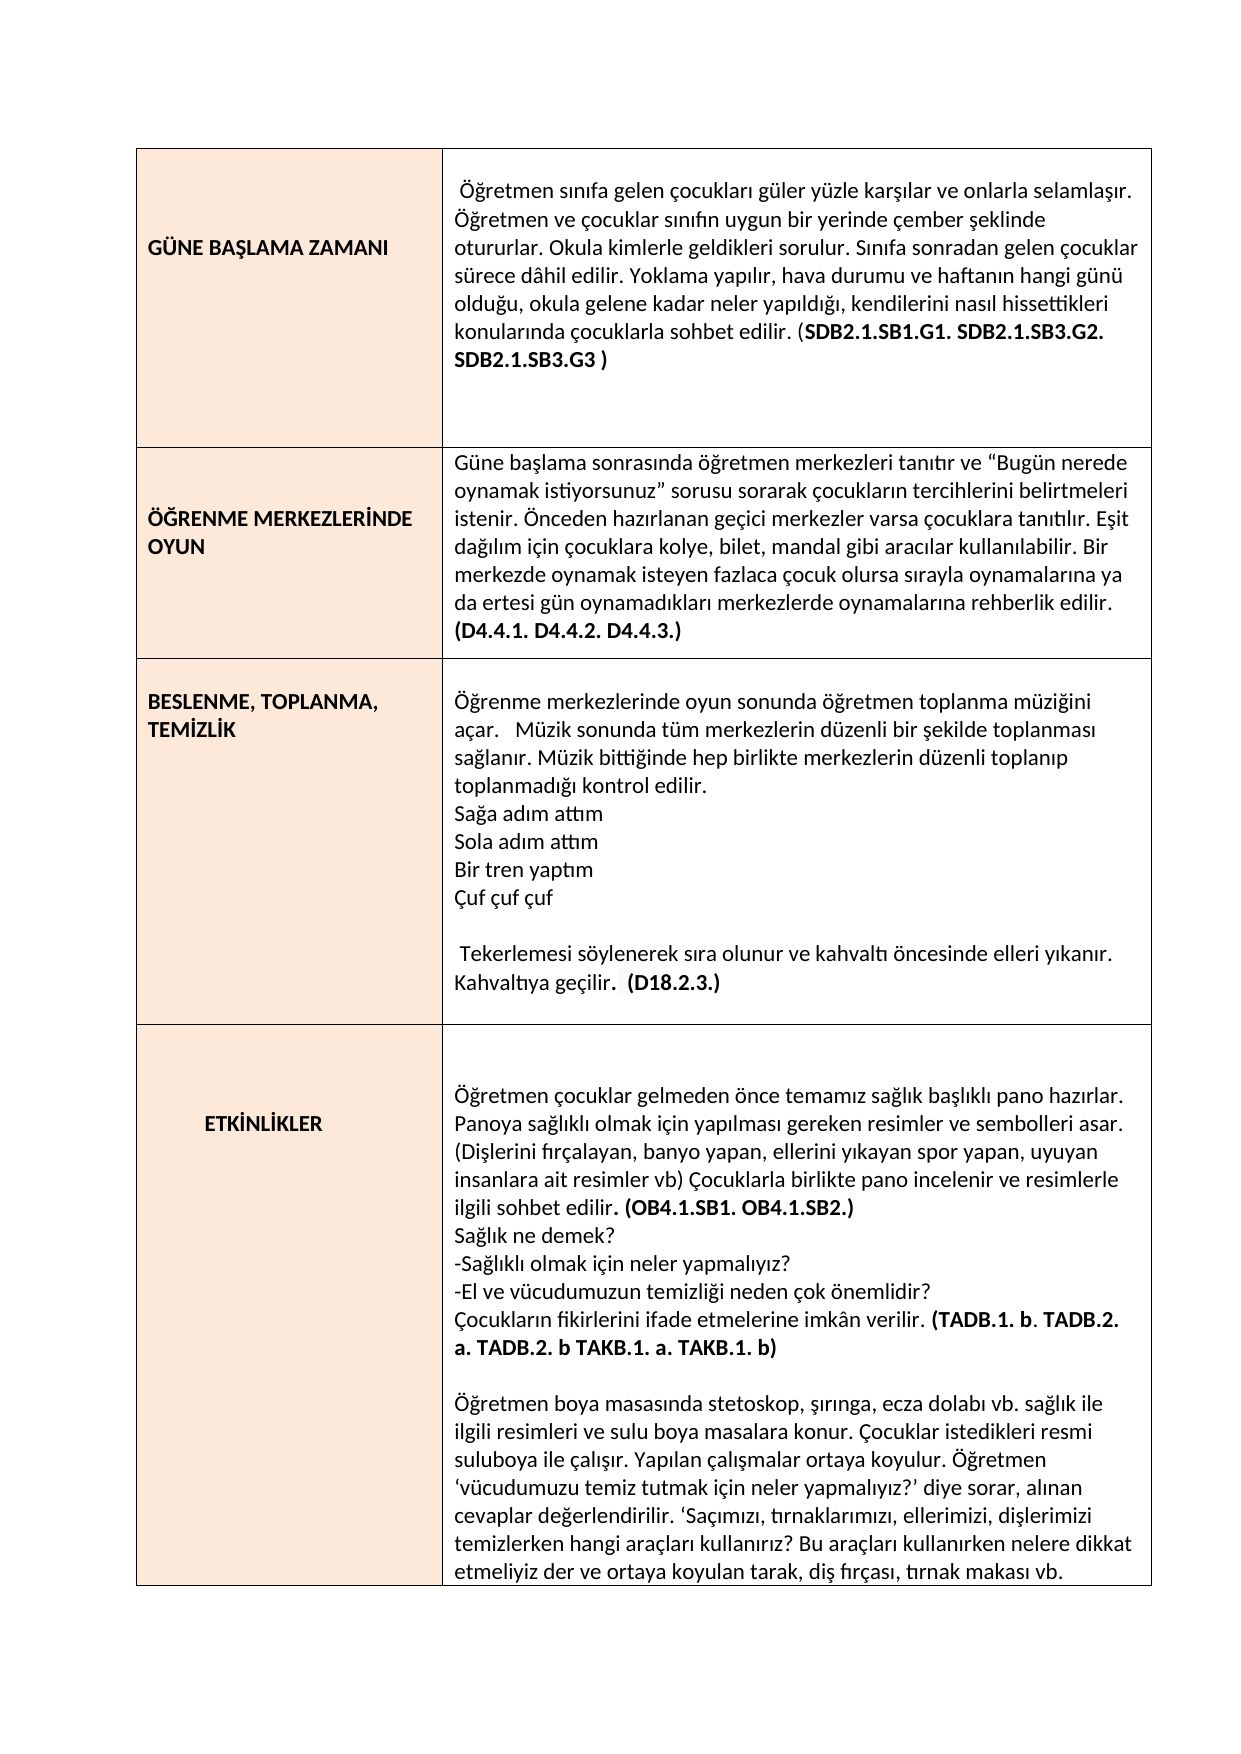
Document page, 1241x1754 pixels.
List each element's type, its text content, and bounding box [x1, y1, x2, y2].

table_header GÜNE BAŞLAMA ZAMANI [137, 149, 442, 447]
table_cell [443, 1025, 1151, 1585]
table_cell ETKİNLİKLER [137, 1025, 442, 1585]
table_cell Öğrenme merkezlerinde oyun sonunda öğretmen toplanma müziğini açar. Müzik sonunda tüm merkezlerin düzenli bir şekilde toplanması sağlanır. Müzik bittiğinde hep birlikte merkezlerin düzenli toplanıp toplanmadığı kontrol edilir. Sağa adım attım Sola adım attım Bir tren yaptım Çuf çuf çuf Tekerlemesi söylenerek sıra olunur ve kahvaltı öncesinde elleri yıkanır. Kahvaltıya geçilir. (D18.2.3.) [443, 659, 1151, 1024]
table_cell BESLENME, TOPLANMA, TEMİZLİK [137, 659, 442, 1024]
table_header Öğretmen sınıfa gelen çocukları güler yüzle karşılar ve onlarla selamlaşır. Öğretmen ve çocuklar sınıfın uygun bir yerinde çember şeklinde otururlar. Okula kimlerle geldikleri sorulur. Sınıfa sonradan gelen çocuklar sürece dâhil edilir. Yoklama yapılır, hava durumu ve haftanın hangi günü olduğu, okula gelene kadar neler yapıldığı, kendilerini nasıl hissettikleri konularında çocuklarla sohbet edilir. (SDB2.1.SB1.G1. SDB2.1.SB3.G2. SDB2.1.SB3.G3 ) [443, 149, 1151, 447]
table_cell ÖĞRENME MERKEZLERİNDE OYUN [137, 448, 442, 658]
table_cell Güne başlama sonrasında öğretmen merkezleri tanıtır ve “Bugün nerede oynamak istiyorsunuz” sorusu sorarak çocukların tercihlerini belirtmeleri istenir. Önceden hazırlanan geçici merkezler varsa çocuklara tanıtılır. Eşit dağılım için çocuklara kolye, bilet, mandal gibi aracılar kullanılabilir. Bir merkezde oynamak isteyen fazlaca çocuk olursa sırayla oynamalarına ya da ertesi gün oynamadıkları merkezlerde oynamalarına rehberlik edilir. (D4.4.1. D4.4.2. D4.4.3.) [443, 448, 1151, 658]
